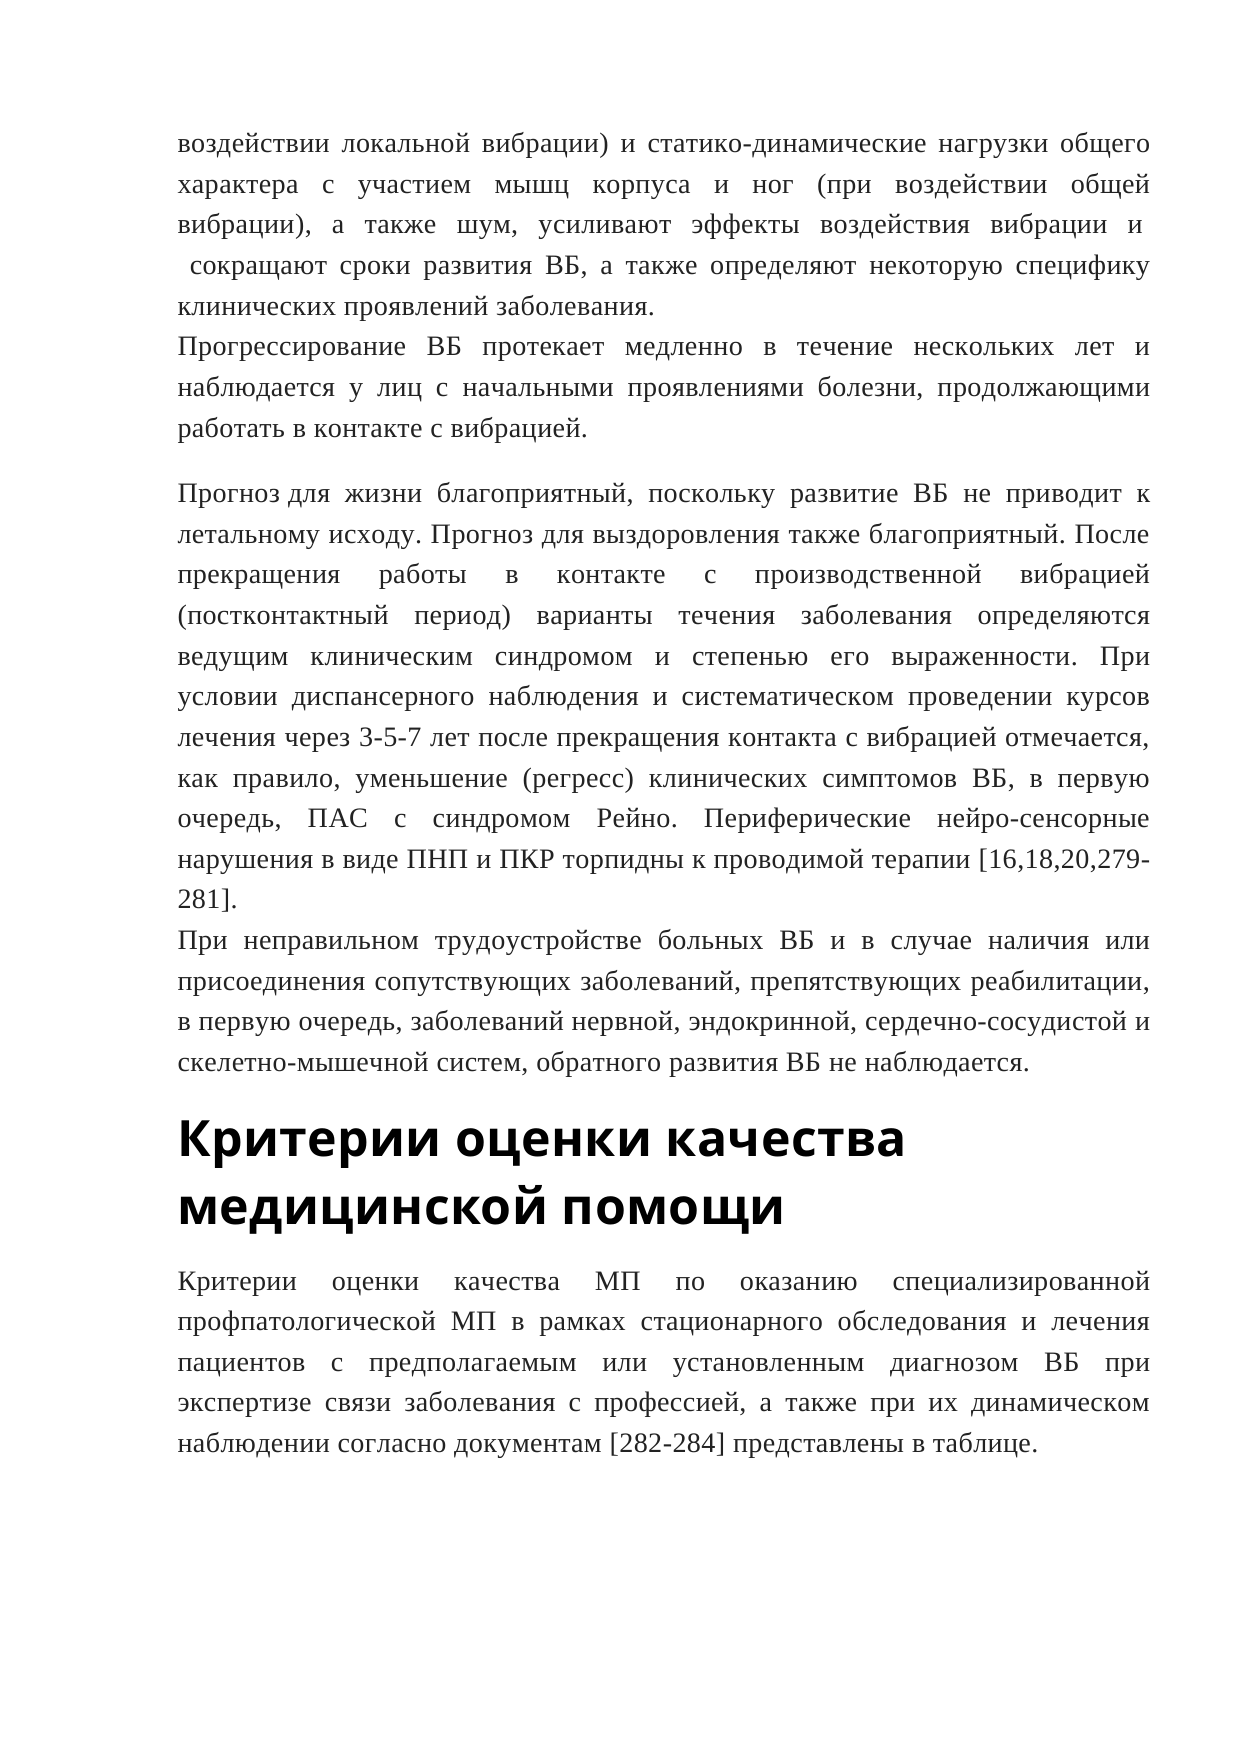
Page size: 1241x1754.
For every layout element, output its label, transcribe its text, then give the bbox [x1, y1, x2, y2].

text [177, 118, 1152, 321]
text Прогрессирование ВБ протекает медленно в течение нескольких лет и наблюдается у лиц с начальными проявлениями болезни, продолжающими работать в контакте с вибрацией. [177, 321, 1152, 443]
text При неправильном трудоустройстве больных ВБ и в случае наличия или присоединения сопутствующих заболеваний, препятствующих реабилитации, в первую очередь, заболеваний нервной, эндокринной, сердечно-сосудистой и скелетно-мышечной систем, обратного развития ВБ не наблюдается. [177, 915, 1152, 1077]
text Критерии оценки качества медицинской помощи [177, 1102, 1152, 1239]
text Критерии оценки качества МП по оказанию специализированной профпатологической МП в рамках стационарного обследования и лечения пациентов с предполагаемым или установленным диагнозом ВБ при экспертизе связи заболевания с профессией, а также при их динамическом наблюдении согласно документам [282-284] представлены в таблице. [177, 1255, 1152, 1458]
text Прогноз для жизни благоприятный, поскольку развитие ВБ не приводит к летальному исходу. Прогноз для выздоровления также благоприятный. После прекращения работы в контакте с производственной вибрацией (постконтактный период) варианты течения заболевания определяются ведущим клиническим синдромом и степенью его выраженности. При условии диспансерного наблюдения и систематическом проведении курсов лечения через 3-5-7 лет после прекращения контакта с вибрацией отмечается, как правило, уменьшение (регресс) клинических симптомов ВБ, в первую очередь, ПАС с синдромом Рейно. Периферические нейро-сенсорные нарушения в виде ПНП и ПКР торпидны к проводимой терапии [16,18,20,279-281]. [177, 468, 1152, 915]
